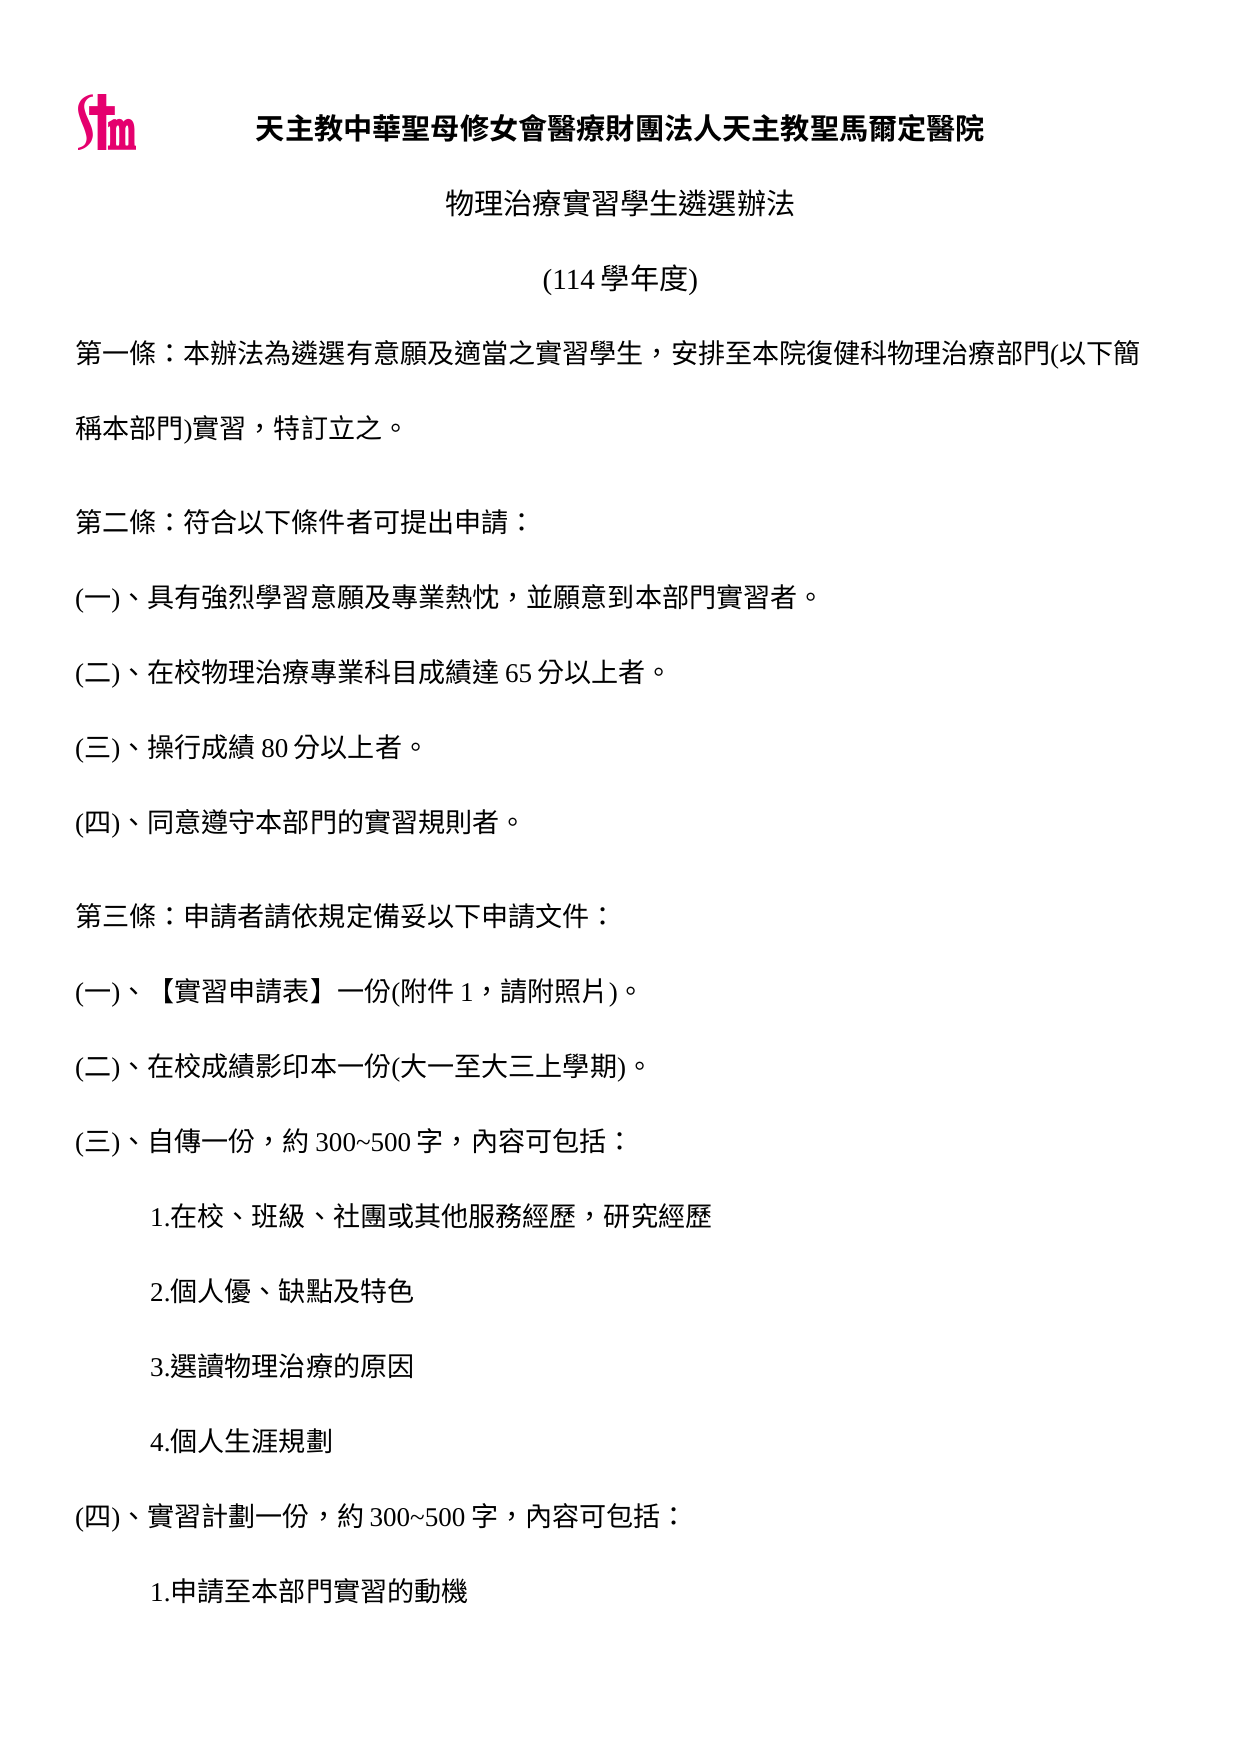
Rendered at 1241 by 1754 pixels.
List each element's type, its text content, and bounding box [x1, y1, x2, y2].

text (四)、實習計劃一份，約300~500字，內容可包括： [75, 1477, 1165, 1552]
text 第三條：申請者請依規定備妥以下申請文件： [75, 877, 1165, 952]
text 1.在校、班級、社團或其他服務經歷，研究經歷 [150, 1177, 1165, 1252]
text 天主教中華聖母修女會醫療財團法人天主教聖馬爾定醫院 [75, 89, 1165, 164]
text (一)、【實習申請表】一份(附件1，請附照片)。 [75, 952, 1165, 1027]
text (三)、自傳一份，約300~500字，內容可包括： [75, 1102, 1165, 1177]
text 第二條：符合以下條件者可提出申請： [75, 483, 1165, 558]
text 第一條：本辦法為遴選有意願及適當之實習學生，安排至本院復健科物理治療部門(以下簡稱本部門)實習，特訂立之。 [75, 314, 1165, 464]
text 4.個人生涯規劃 [150, 1402, 1165, 1477]
text 1.申請至本部門實習的動機 [150, 1552, 1165, 1627]
text 2.個人優、缺點及特色 [150, 1252, 1165, 1327]
text (三)、操行成績80分以上者。 [75, 708, 1165, 783]
text (二)、在校成績影印本一份(大一至大三上學期)。 [75, 1027, 1165, 1102]
text (四)、同意遵守本部門的實習規則者。 [75, 783, 1165, 858]
text 3.選讀物理治療的原因 [150, 1327, 1165, 1402]
picture [77, 92, 137, 152]
text (一)、具有強烈學習意願及專業熱忱，並願意到本部門實習者。 [75, 558, 1165, 633]
text 物理治療實習學生遴選辦法 [75, 164, 1165, 239]
text (114學年度) [75, 239, 1165, 314]
text (二)、在校物理治療專業科目成績達65分以上者。 [75, 633, 1165, 708]
